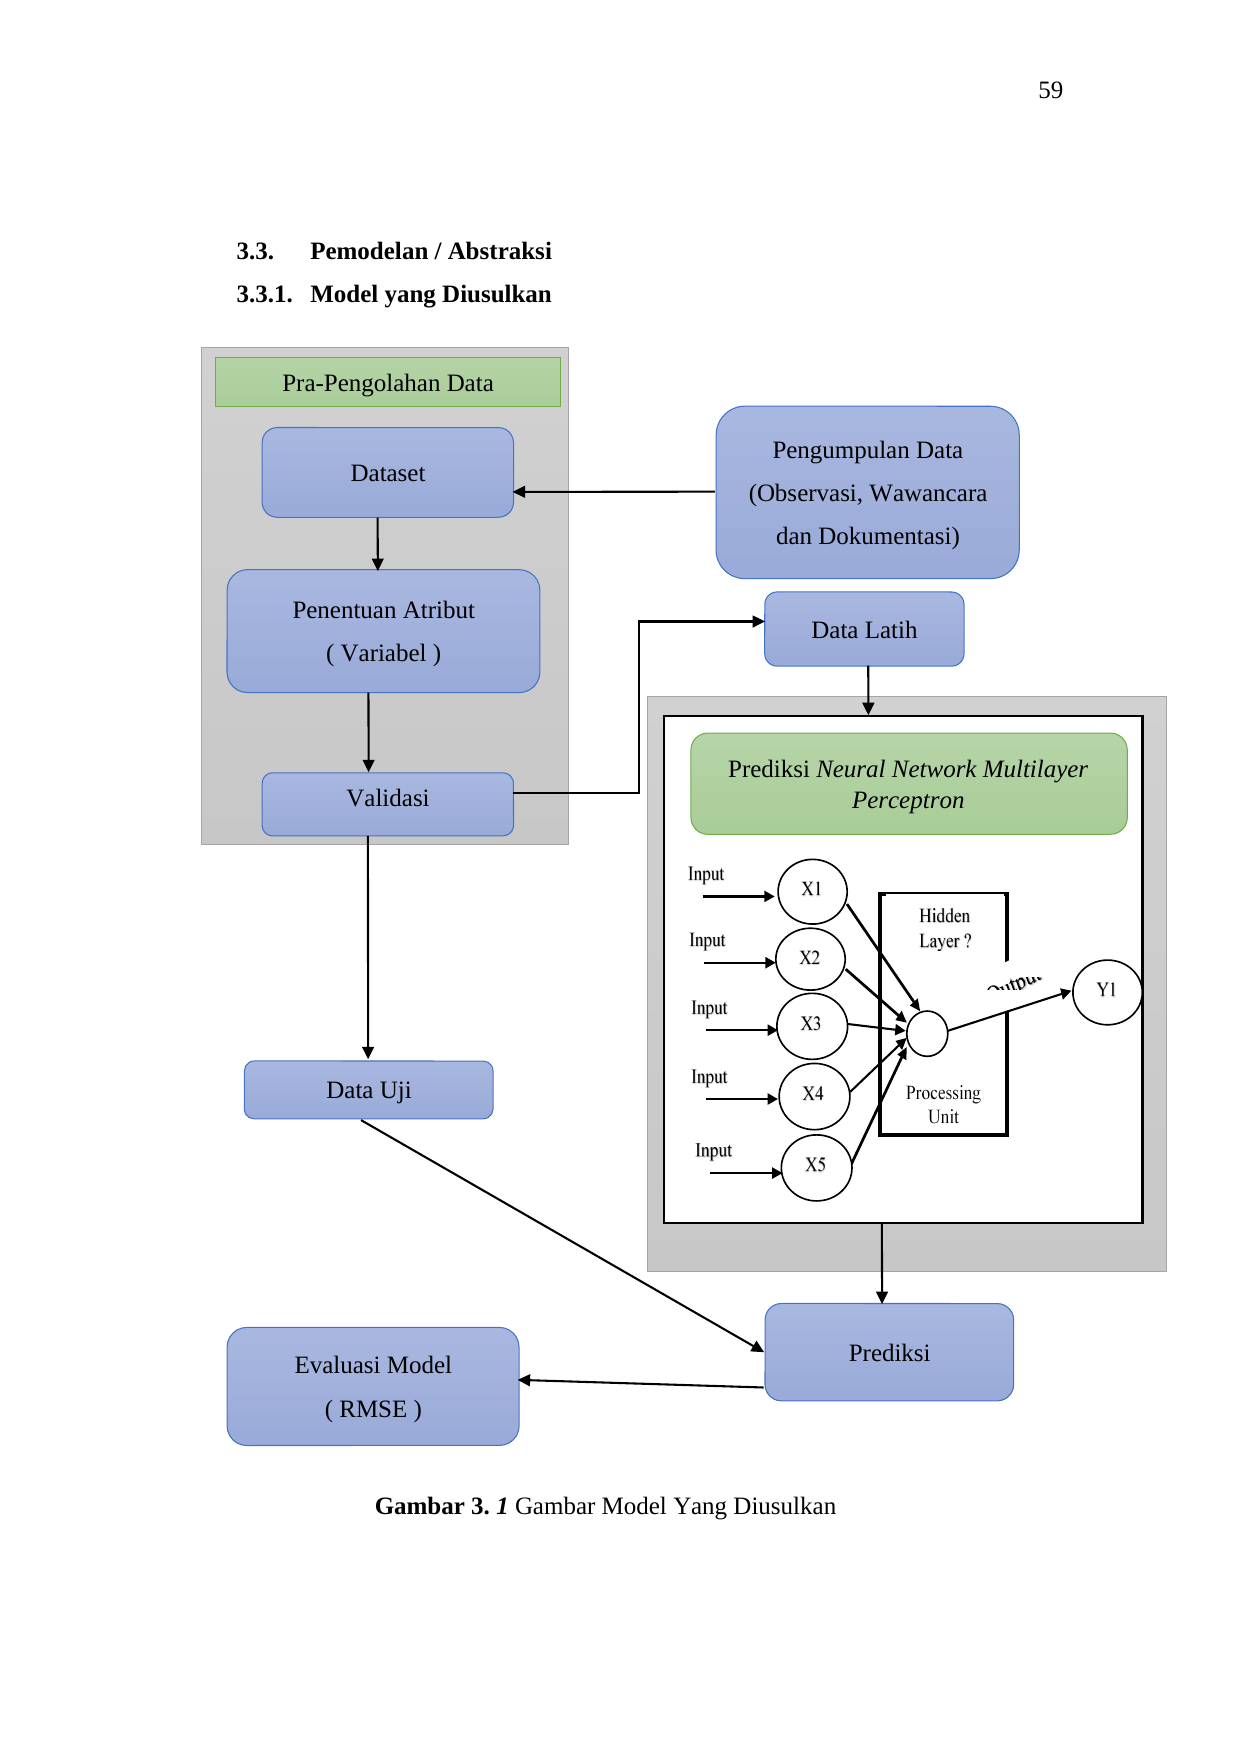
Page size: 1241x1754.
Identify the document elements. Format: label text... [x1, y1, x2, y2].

text Gambar 3. 1 Gambar Model Yang Diusulkan [148, 1491, 1063, 1519]
subtitle Model yang Diusulkan [236, 279, 1063, 308]
subtitle Pemodelan / Abstraksi [236, 236, 1063, 265]
